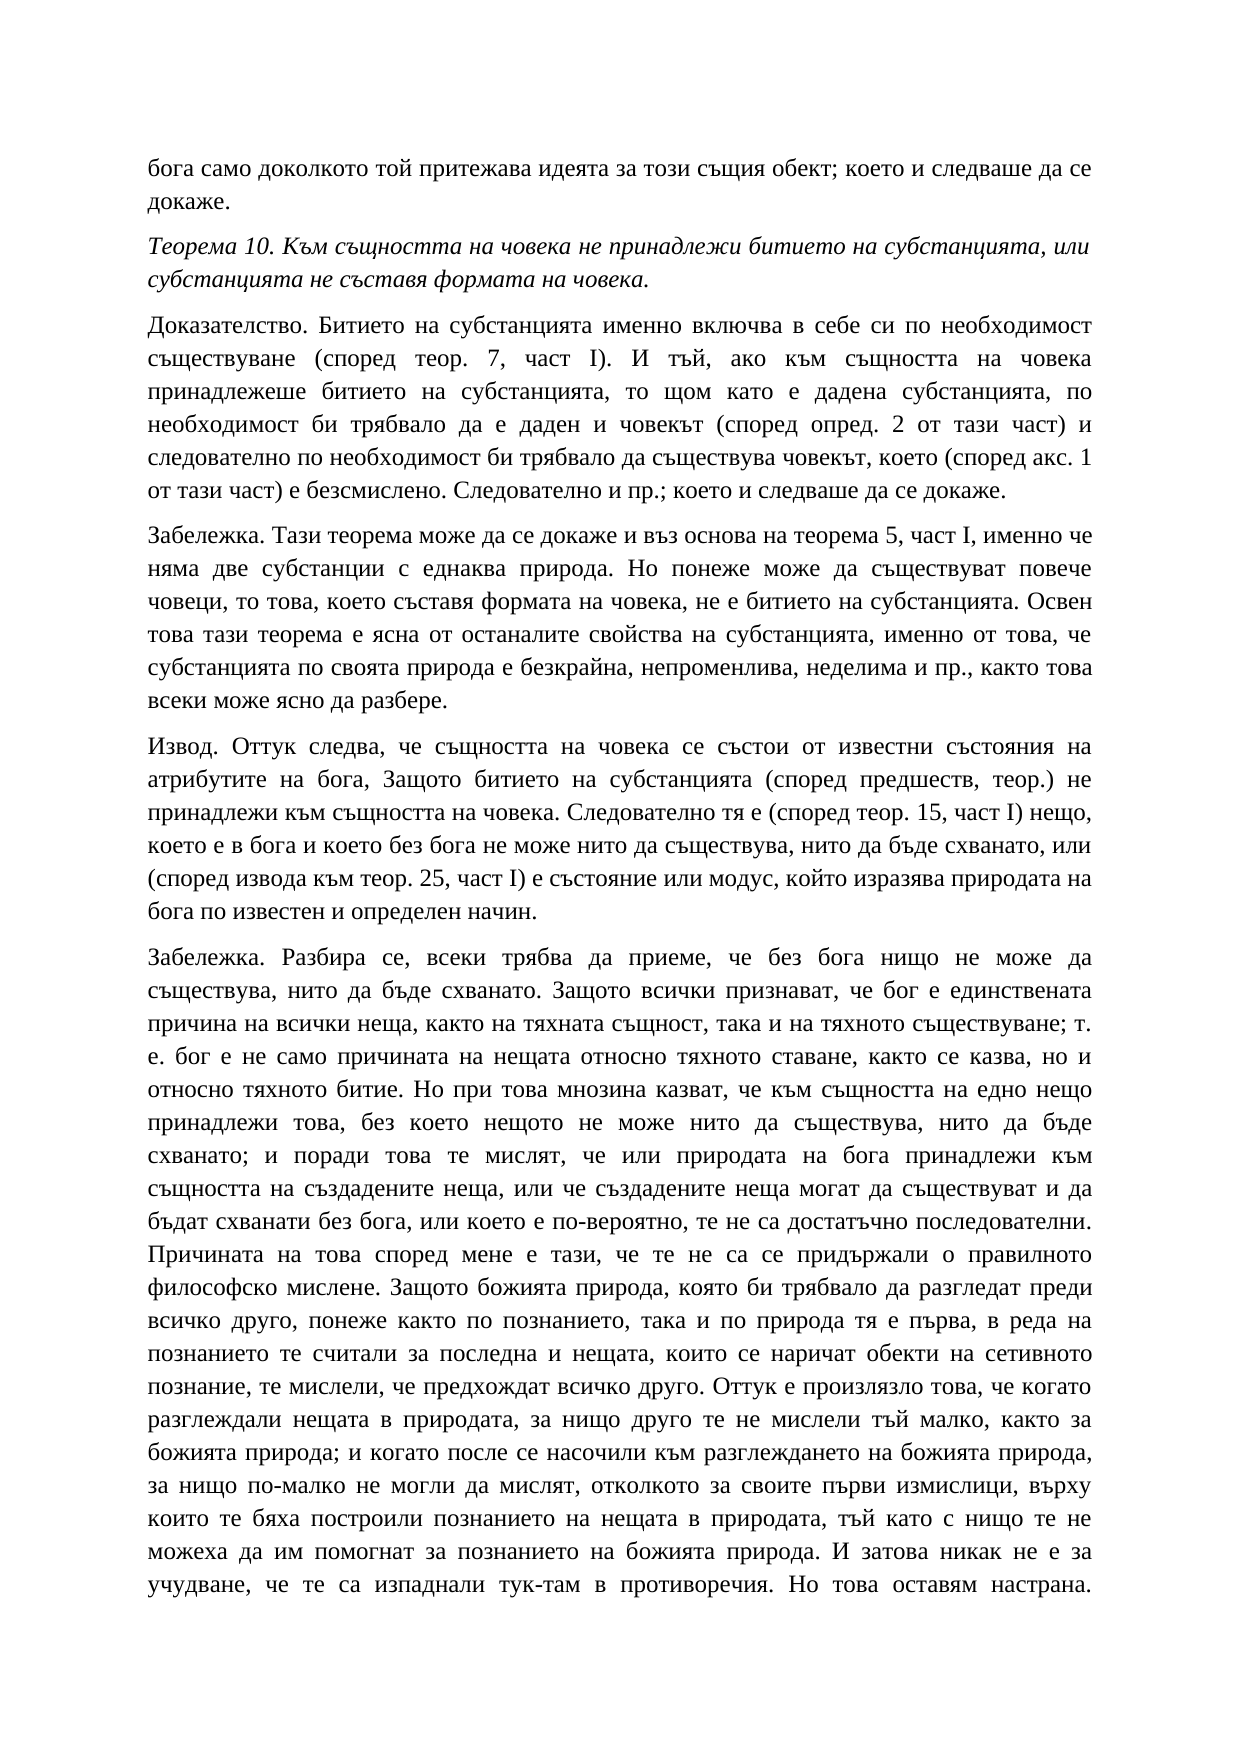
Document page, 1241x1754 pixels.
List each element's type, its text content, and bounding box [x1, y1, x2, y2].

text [147, 942, 1093, 1598]
text Теорема 10. Към същността на човека не принадлежи битието на субстанцията, или субстанцията не съставя формата на човека. [147, 231, 1093, 293]
text Извод. Оттук следва, че същността на човека се състои от известни състояния на атрибутите на бога, Защото битието на субстанцията (според предшеств, теор.) не принадлежи към същността на човека. Следователно тя е (според теор. 15, част I) нещо, което е в бога и което без бога не може нито да съществува, нито да бъде схванато, или (според извода към теор. 25, част I) е състояние или модус, който изразява природата на бога по известен и определен начин. [147, 731, 1093, 925]
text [147, 153, 1093, 214]
text Доказателство. Битието на субстанцията именно включва в себе си по необходимост съществуване (според теор. 7, част I). И тъй, ако към същността на човека принадлежеше битието на субстанцията, то щом като е дадена субстанцията, по необходимост би трябвало да е даден и човекът (според опред. 2 от тази част) и следователно по необходимост би трябвало да съществува човекът, което (според акс. 1 от тази част) е безсмислено. Следователно и пр.; което и следваше да се докаже. [147, 310, 1093, 504]
text Забележка. Тази теорема може да се докаже и въз основа на теорема 5, част I, именно че няма две субстанции с еднаква природа. Но понеже може да съществуват повече човеци, то това, което съставя формата на човека, не е битието на субстанцията. Освен това тази теорема е ясна от останалите свойства на субстанцията, именно от това, че субстанцията по своята природа е безкрайна, непроменлива, неделима и пр., както това всеки може ясно да разбере. [147, 520, 1093, 714]
